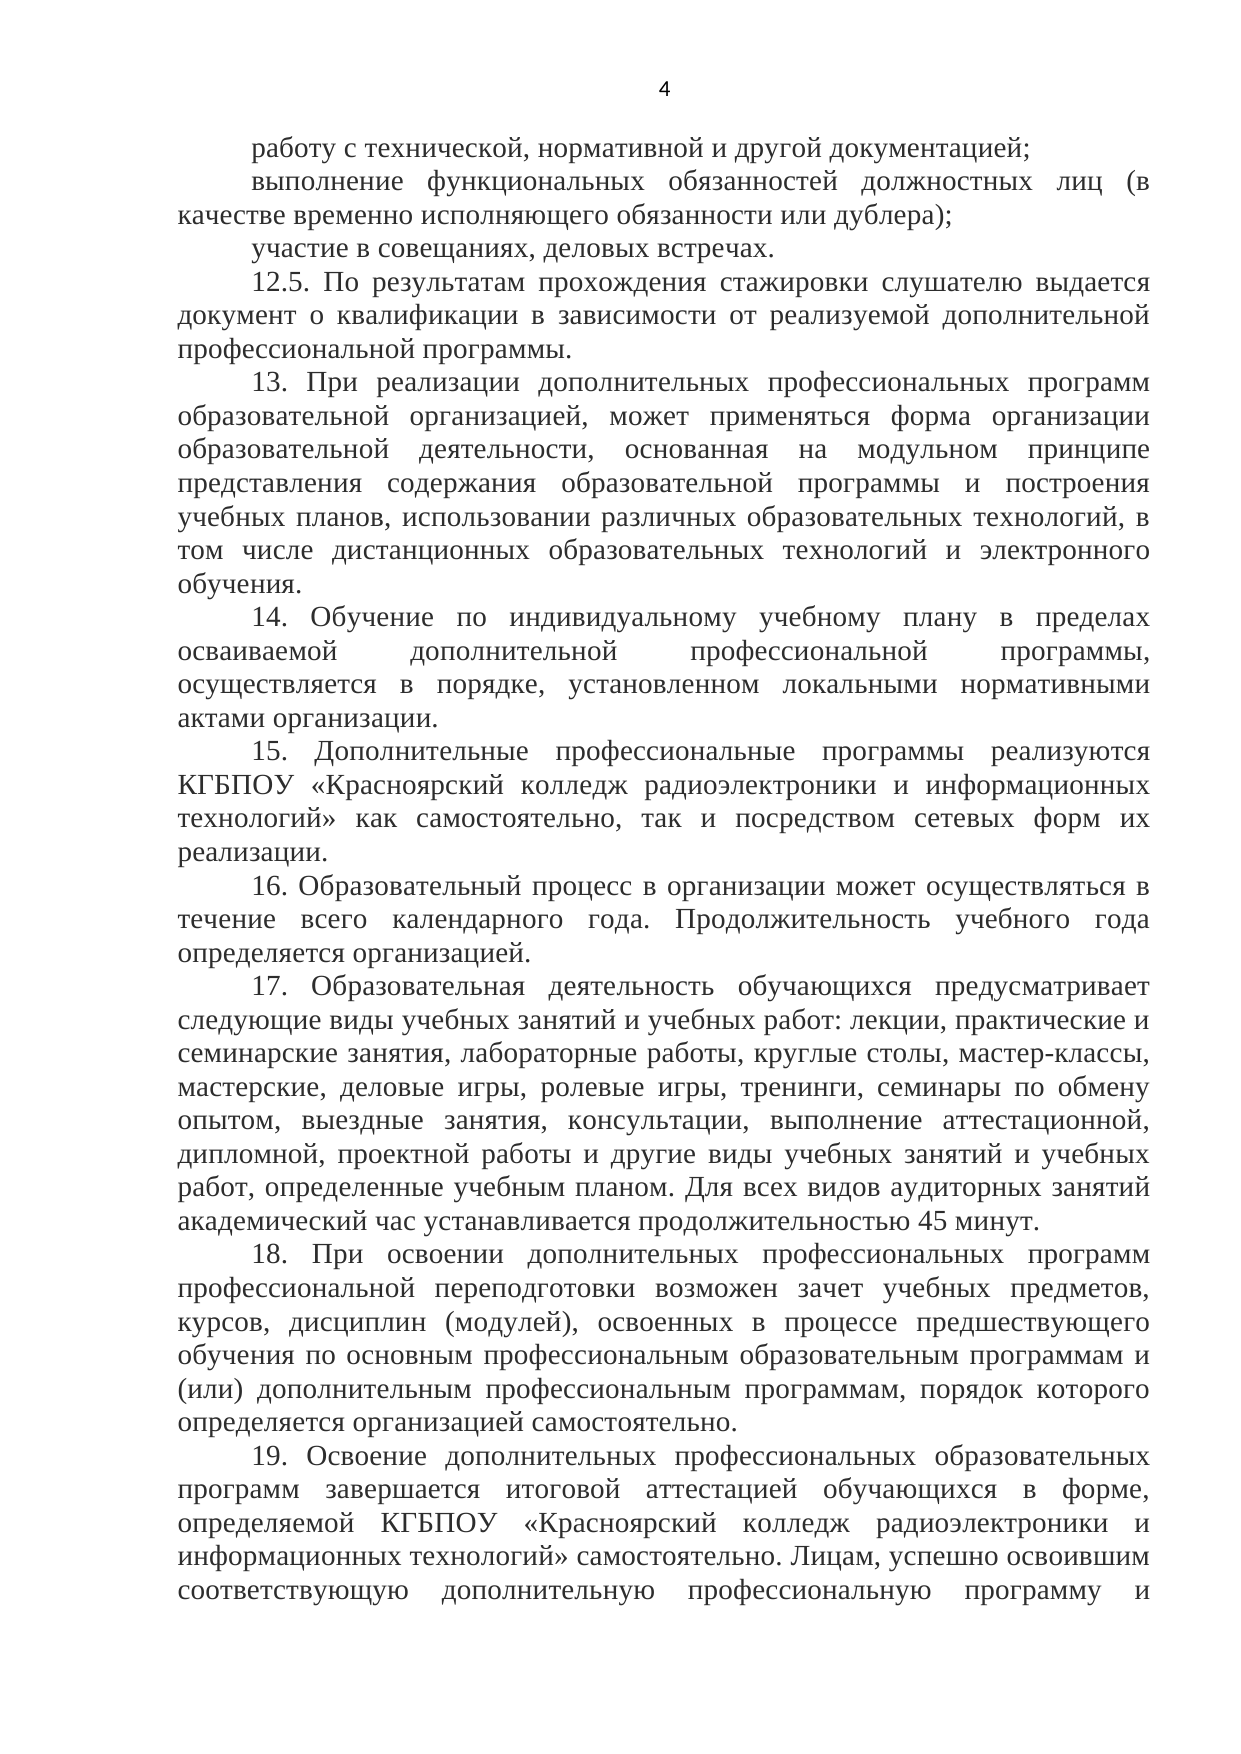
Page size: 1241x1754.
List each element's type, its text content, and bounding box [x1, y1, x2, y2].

text 17. Образовательная деятельность обучающихся предусматривает следующие виды учебных занятий и учебных работ: лекции, практические и семинарские занятия, лабораторные работы, круглые столы, мастер-классы, мастерские, деловые игры, ролевые игры, тренинги, семинары по обмену опытом, выездные занятия, консультации, выполнение аттестационной, дипломной, проектной работы и другие виды учебных занятий и учебных работ, определенные учебным планом. Для всех видов аудиторных занятий академический час устанавливается продолжительностью 45 минут. [177, 968, 1152, 1237]
text работу с технической, нормативной и другой документацией; [177, 130, 1152, 163]
text участие в совещаниях, деловых встречах. [177, 230, 1152, 264]
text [177, 1438, 1152, 1606]
text 13. При реализации дополнительных профессиональных программ образовательной организацией, может применяться форма организации образовательной деятельности, основанная на модульном принципе представления содержания образовательной программы и построения учебных планов, использовании различных образовательных технологий, в том числе дистанционных образовательных технологий и электронного обучения. [177, 364, 1152, 599]
text 12.5. По результатам прохождения стажировки слушателю выдается документ о квалификации в зависимости от реализуемой дополнительной профессиональной программы. [177, 264, 1152, 364]
text 18. При освоении дополнительных профессиональных программ профессиональной переподготовки возможен зачет учебных предметов, курсов, дисциплин (модулей), освоенных в процессе предшествующего обучения по основным профессиональным образовательным программам и (или) дополнительным профессиональным программам, порядок которого определяется организацией самостоятельно. [177, 1237, 1152, 1438]
text выполнение функциональных обязанностей должностных лиц (в качестве временно исполняющего обязанности или дублера); [177, 163, 1152, 230]
text 14. Обучение по индивидуальному учебному плану в пределах осваиваемой дополнительной профессиональной программы, осуществляется в порядке, установленном локальными нормативными актами организации. [177, 599, 1152, 733]
text 15. Дополнительные профессиональные программы реализуются КГБПОУ «Красноярский колледж радиоэлектроники и информационных технологий» как самостоятельно, так и посредством сетевых форм их реализации. [177, 733, 1152, 868]
text 16. Образовательный процесс в организации может осуществляться в течение всего календарного года. Продолжительность учебного года определяется организацией. [177, 868, 1152, 968]
